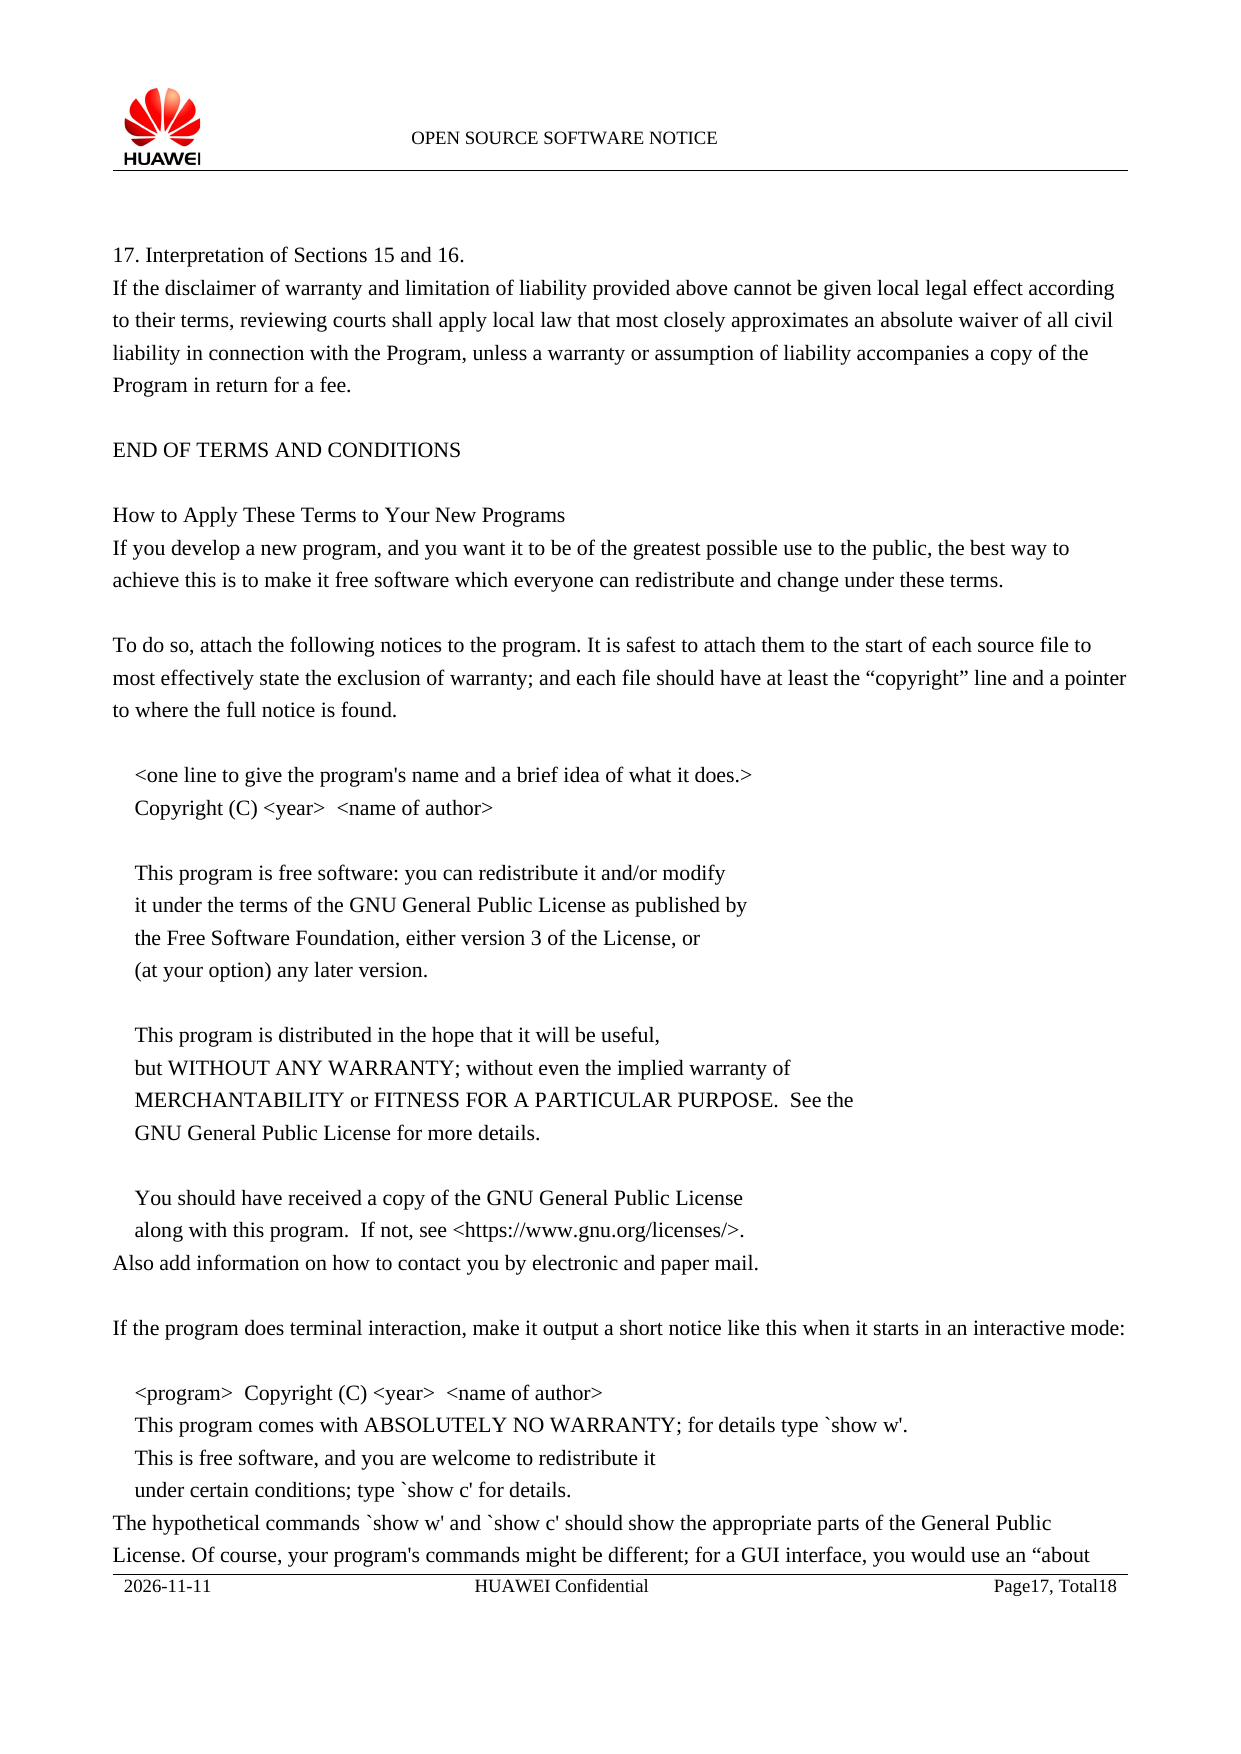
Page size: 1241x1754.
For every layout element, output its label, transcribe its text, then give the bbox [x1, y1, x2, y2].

picture [124, 88, 201, 165]
